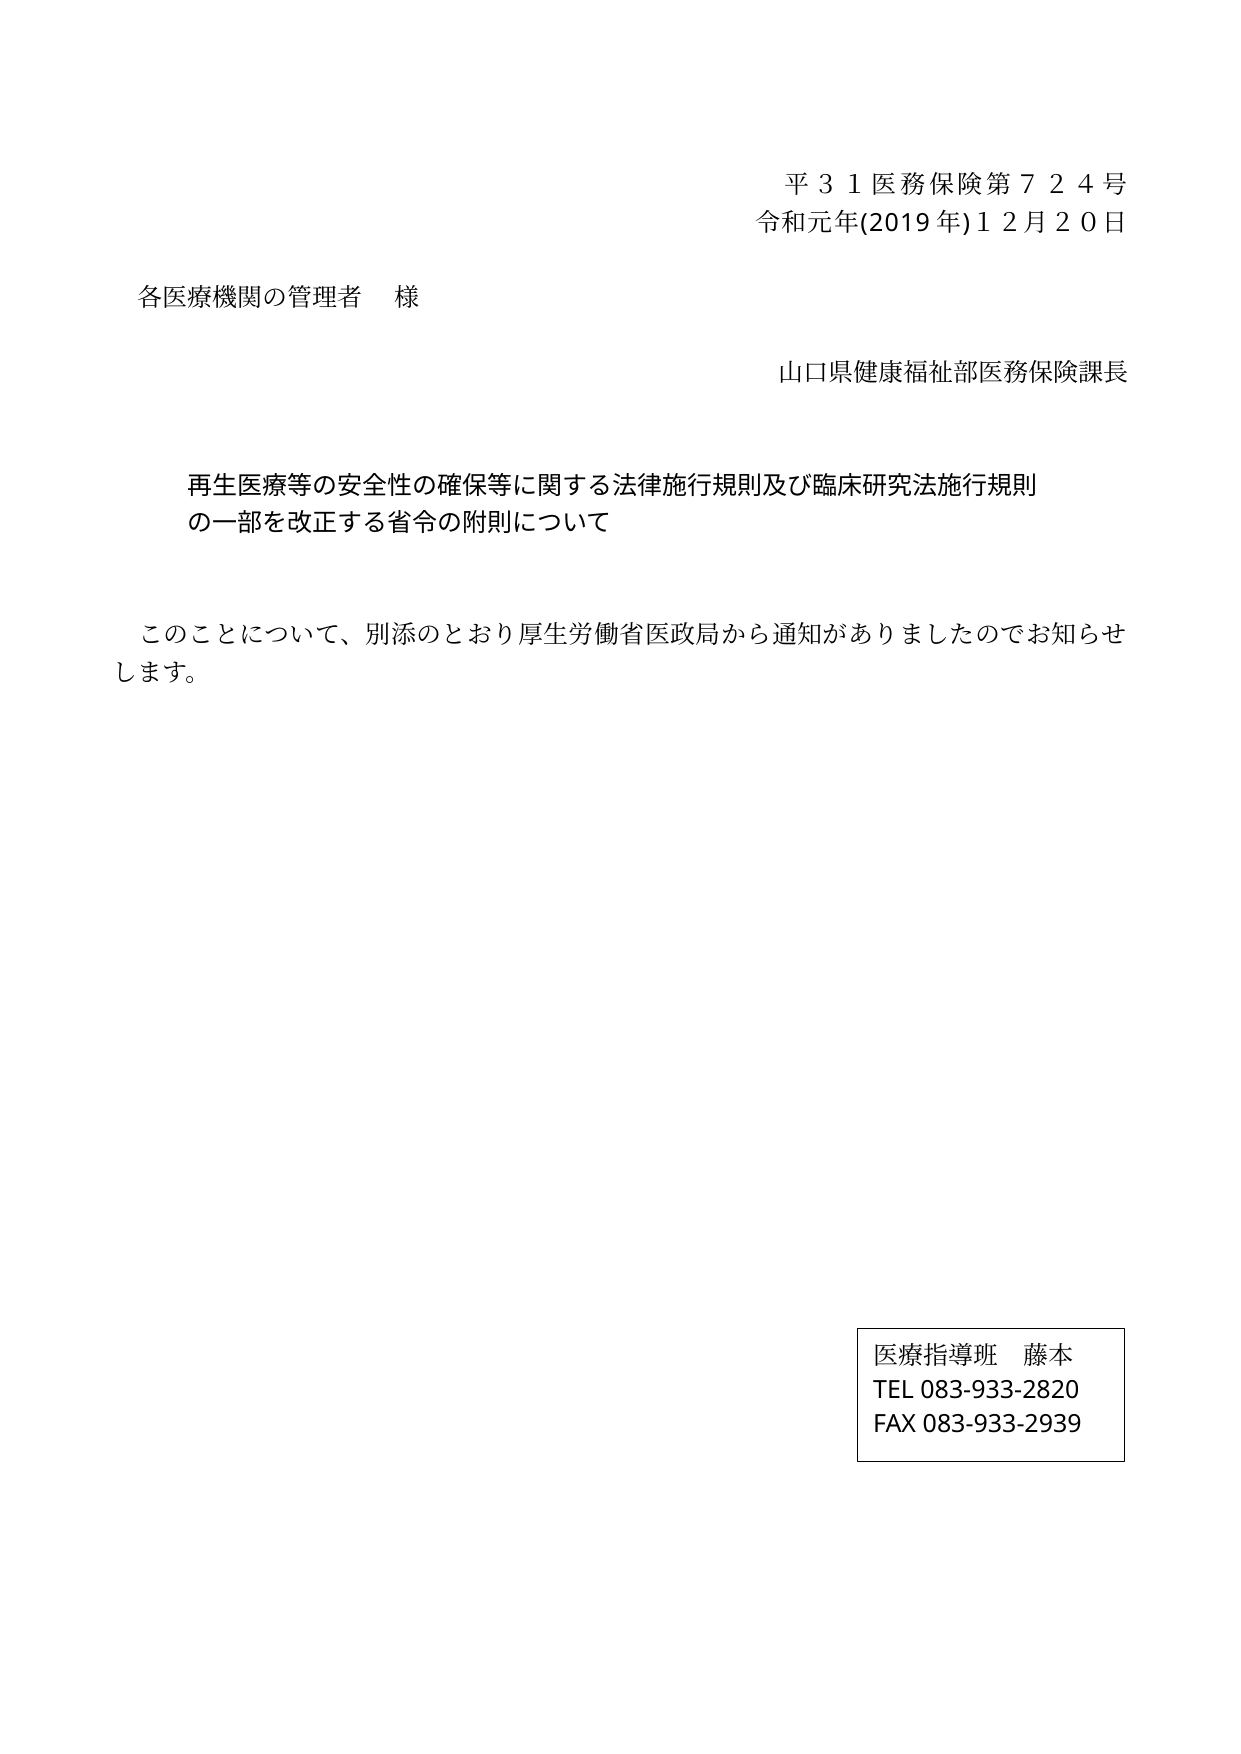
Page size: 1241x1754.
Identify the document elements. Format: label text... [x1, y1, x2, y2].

text 山口県健康福祉部医務保険課長 [112, 352, 1128, 389]
text 各医療機関の管理者 様 [112, 277, 1128, 314]
text の一部を改正する省令の附則について [112, 502, 1128, 539]
text 再生医療等の安全性の確保等に関する法律施行規則及び臨床研究法施行規則 [112, 464, 1128, 502]
text 平３１医務保険第７２４号 [112, 164, 1128, 202]
text このことについて、別添のとおり厚生労働省医政局から通知がありましたのでお知らせします。 [112, 614, 1128, 689]
text 令和元年(2019年)１２月２０日 [112, 202, 1128, 239]
